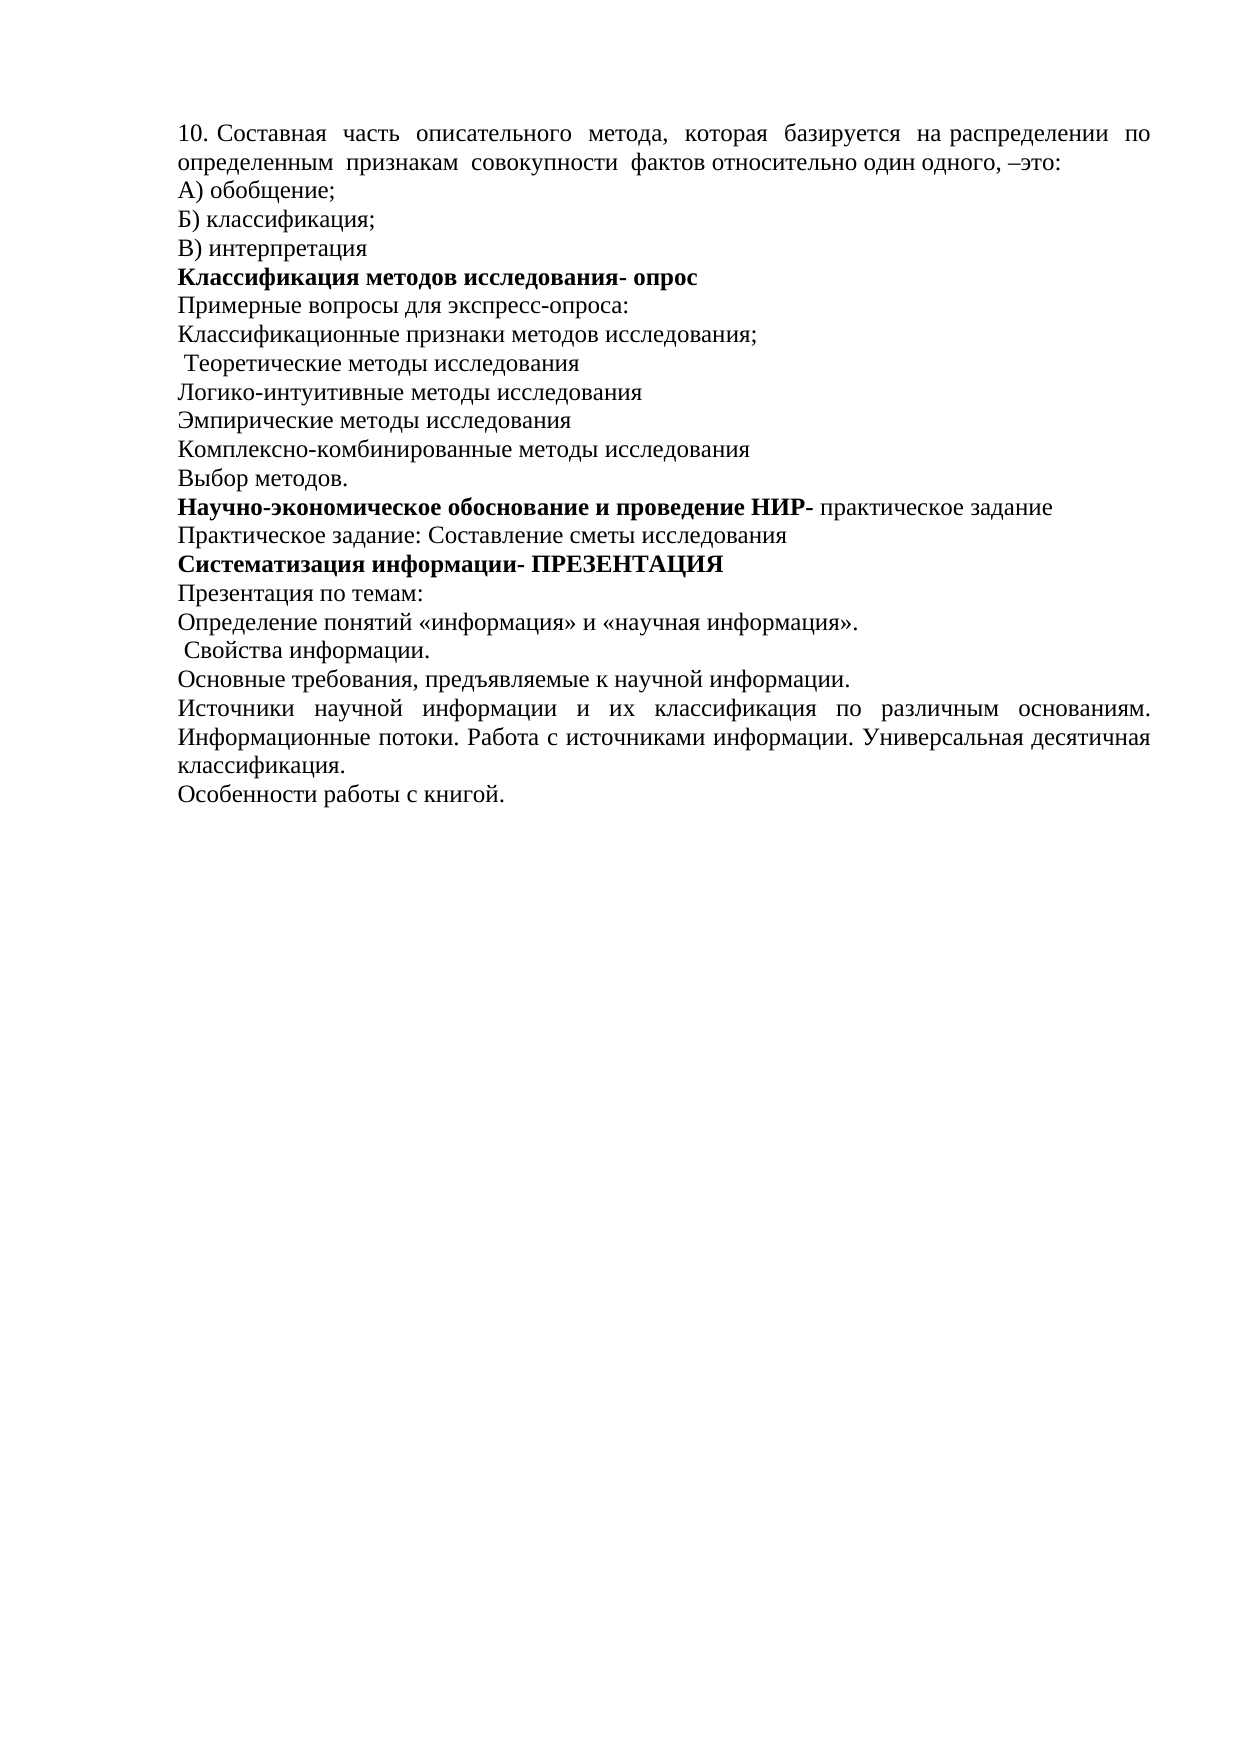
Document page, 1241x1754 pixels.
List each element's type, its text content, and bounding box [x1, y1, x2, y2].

text 10. Составная часть описательного метода, которая базируется на распределении по определенным признакам совокупности фактов относительно один одного, –это: [177, 118, 1152, 176]
text Систематизация информации- ПРЕЗЕНТАЦИЯ [177, 549, 1152, 578]
text Источники научной информации и их классификация по различным основаниям. Информационные потоки. Работа с источниками информации. Универсальная десятичная классификация. [177, 693, 1152, 779]
text В) интерпретация [177, 233, 1152, 262]
text Свойства информации. [177, 636, 1152, 664]
text Примерные вопросы для экспресс-опроса: [177, 291, 1152, 319]
text Презентация по темам: [177, 578, 1152, 607]
text Теоретические методы исследования [177, 348, 1152, 377]
text Комплексно-комбинированные методы исследования [177, 434, 1152, 463]
text Логико-интуитивные методы исследования [177, 377, 1152, 406]
text Классификационные признаки методов исследования; [177, 319, 1152, 348]
text Основные требования, предъявляемые к научной информации. [177, 664, 1152, 693]
text Классификация методов исследования- опрос [177, 262, 1152, 291]
text Особенности работы с книгой. [177, 779, 1152, 808]
text Практическое задание: Составление сметы исследования [177, 521, 1152, 549]
text А) обобщение; [177, 176, 1152, 204]
text Выбор методов. [177, 463, 1152, 492]
text Научно-экономическое обоснование и проведение НИР- практическое задание [177, 492, 1152, 521]
text Определение понятий «информация» и «научная информация». [177, 607, 1152, 636]
text Эмпирические методы исследования [177, 406, 1152, 434]
text Б) классификация; [177, 204, 1152, 233]
